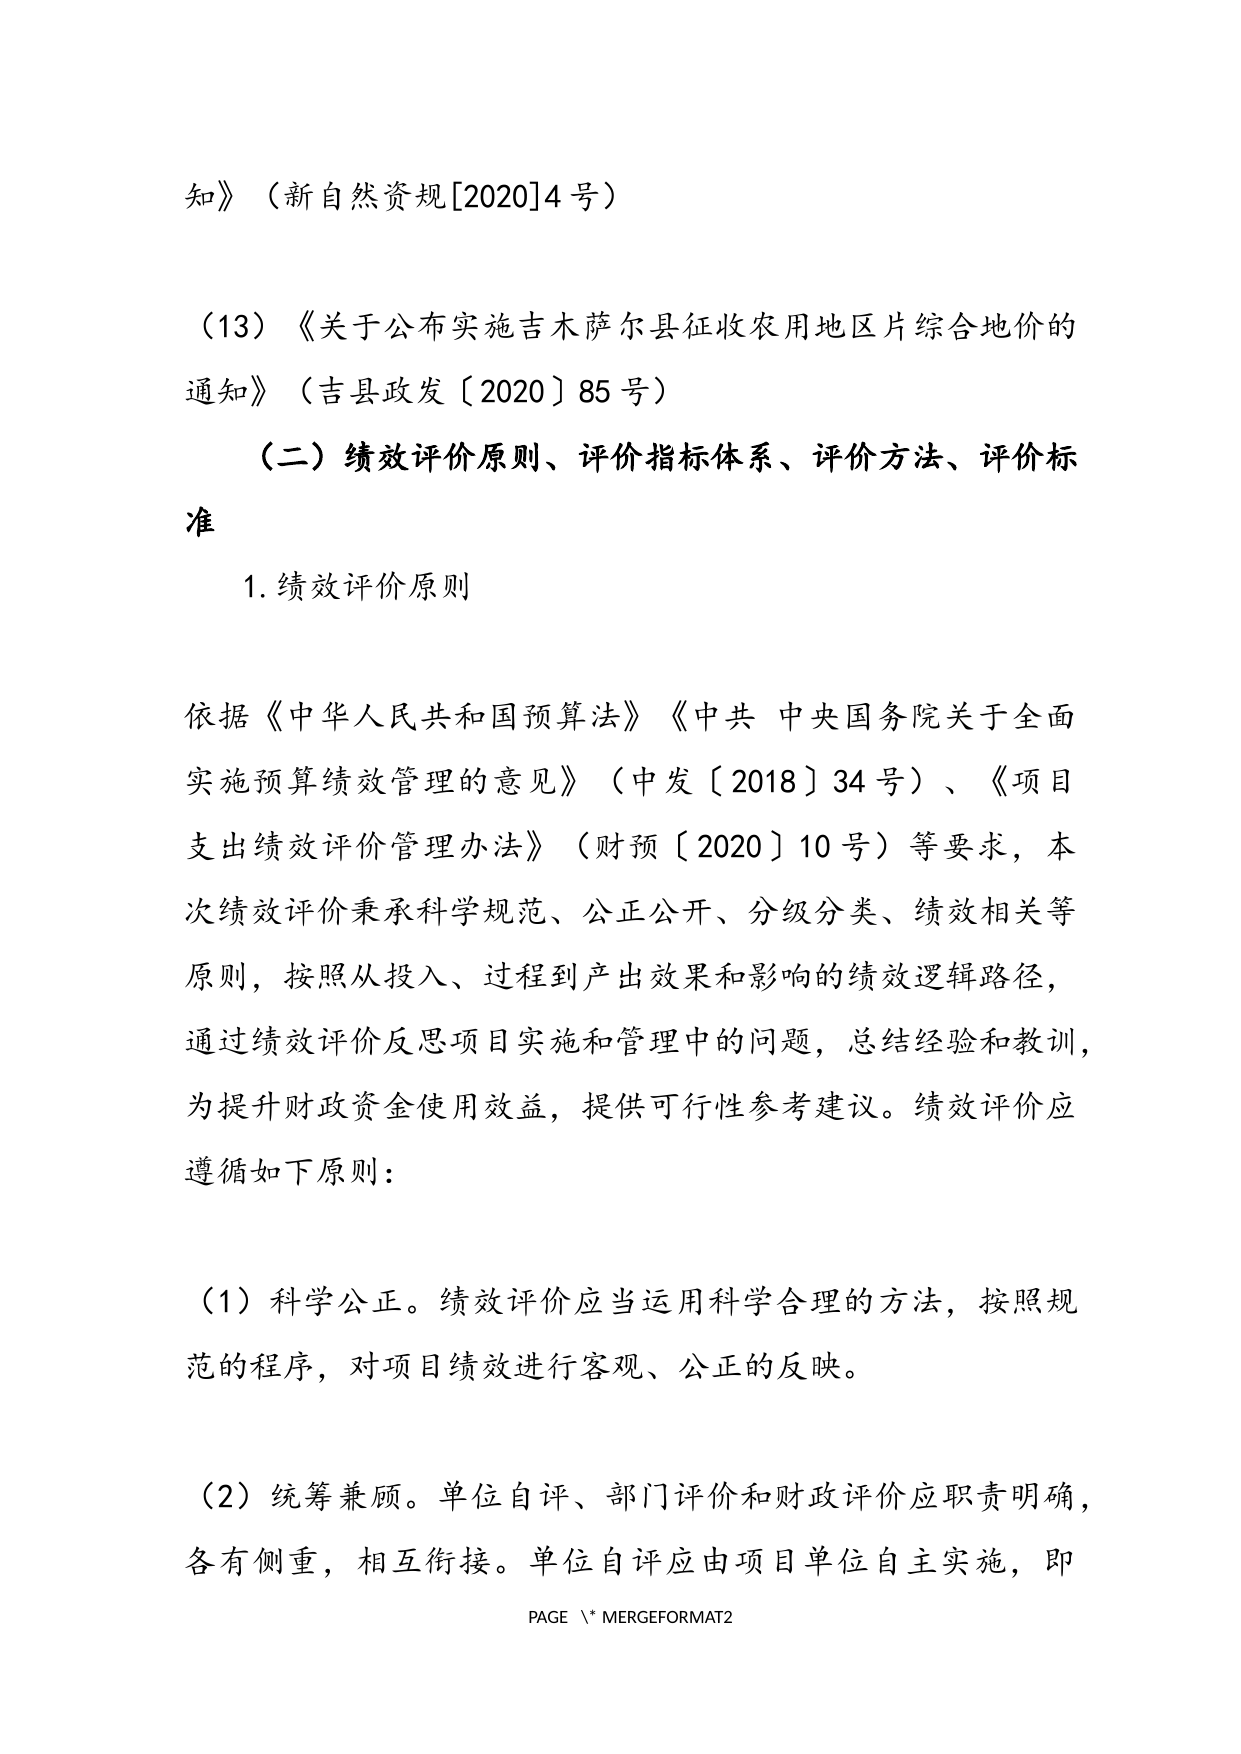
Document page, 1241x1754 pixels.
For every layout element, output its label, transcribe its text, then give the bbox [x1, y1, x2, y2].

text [183, 162, 1078, 422]
text （二）绩效评价原则、评价指标体系、评价方法、评价标准 [183, 422, 1078, 552]
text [183, 552, 1078, 1592]
